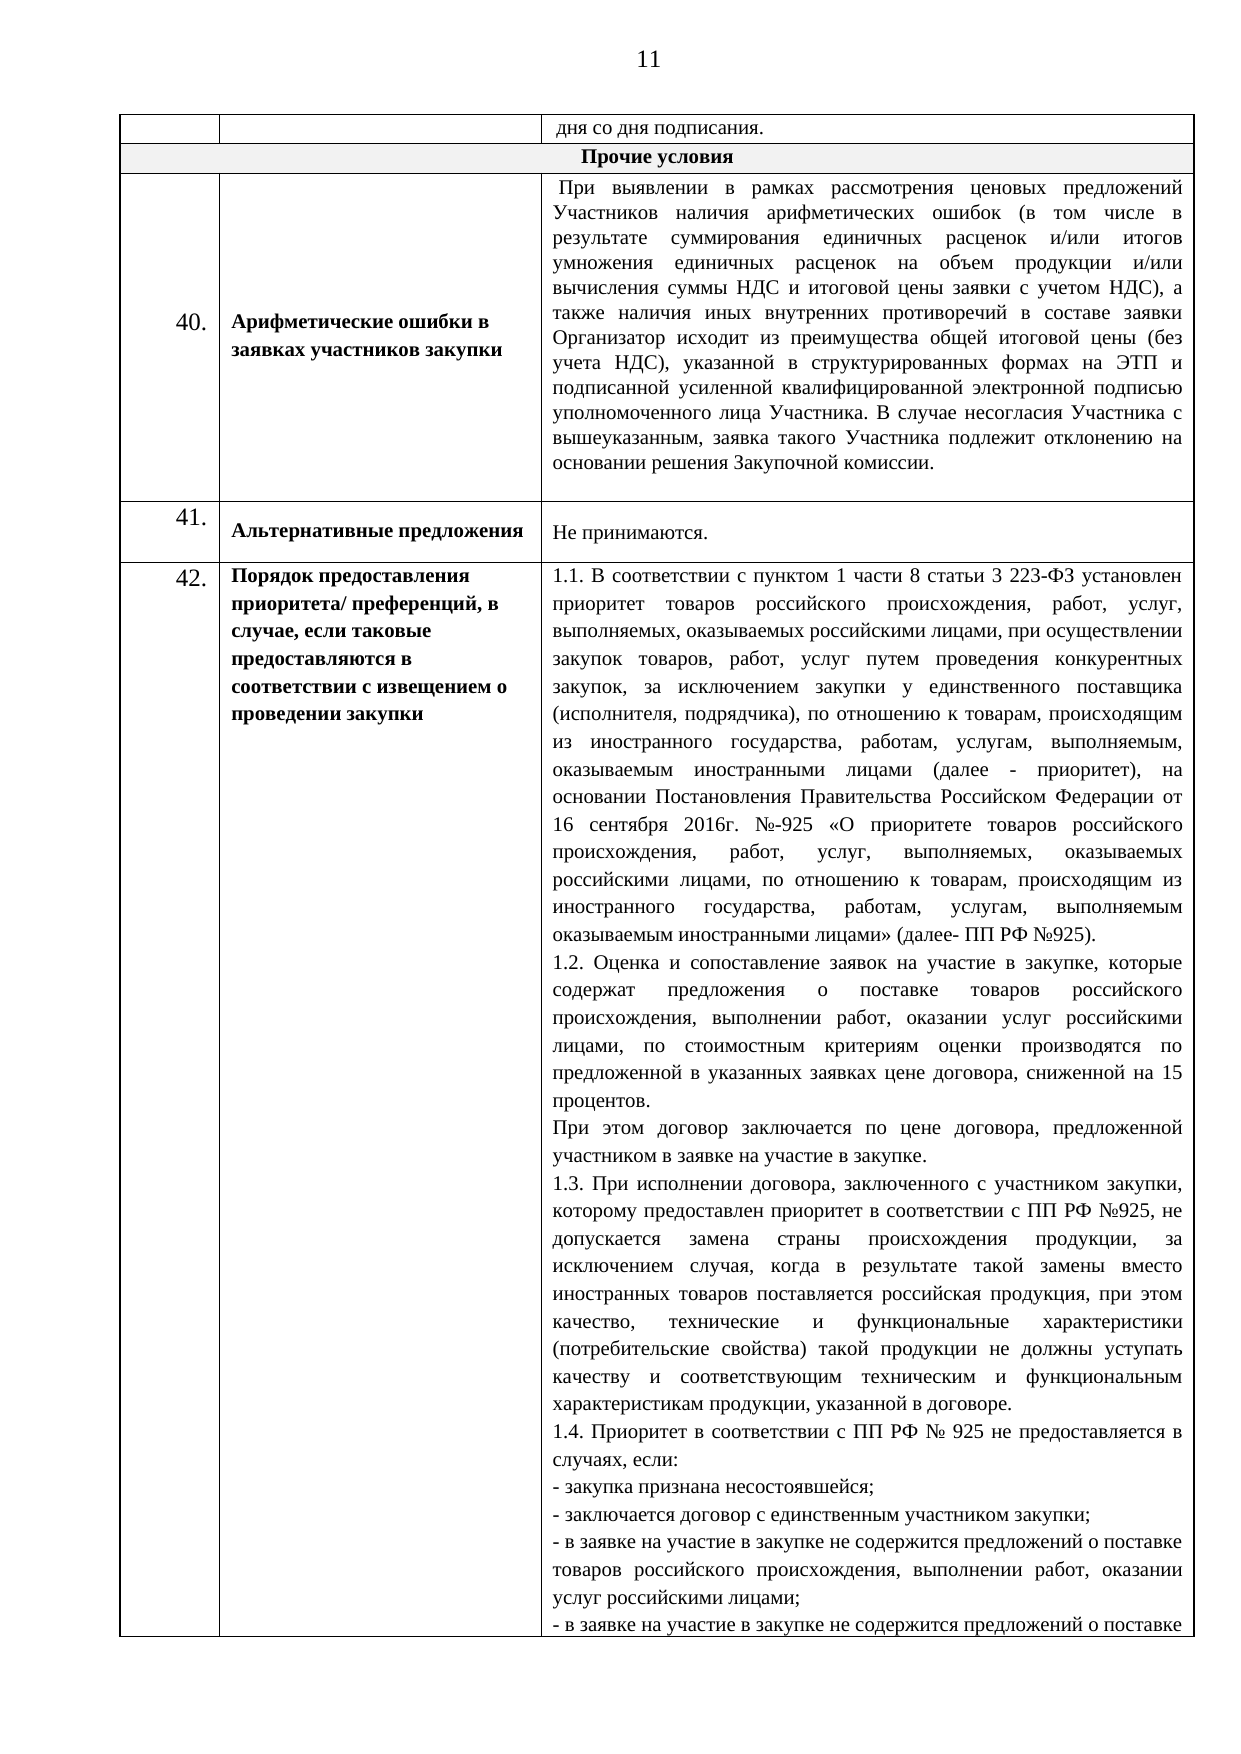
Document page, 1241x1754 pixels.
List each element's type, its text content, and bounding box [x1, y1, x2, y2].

table_cell Прочие условия [121, 144, 1193, 173]
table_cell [220, 563, 541, 1636]
table_cell [121, 174, 219, 501]
table_cell Не принимаются. [542, 502, 1193, 562]
table_cell [121, 563, 219, 1636]
table_cell Арифметические ошибки в заявках участников закупки [220, 174, 541, 501]
table_cell Альтернативные предложения [220, 502, 541, 562]
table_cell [220, 115, 541, 143]
table_cell [121, 502, 219, 562]
table_cell [121, 115, 219, 143]
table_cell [542, 563, 1193, 1636]
table_cell При выявлении в рамках рассмотрения ценовых предложений Участников наличия арифметических ошибок (в том числе в результате суммирования единичных расценок и/или итогов умножения единичных расценок на объем продукции и/или вычисления суммы НДС и итоговой цены заявки с учетом НДС), а также наличия иных внутренних противоречий в составе заявки Организатор исходит из преимущества общей итоговой цены (без учета НДС), указанной в структурированных формах на ЭТП и подписанной усиленной квалифицированной электронной подписью уполномоченного лица Участника. В случае несогласия Участника с вышеуказанным, заявка такого Участника подлежит отклонению на основании решения Закупочной комиссии. [542, 174, 1193, 501]
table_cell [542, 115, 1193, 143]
